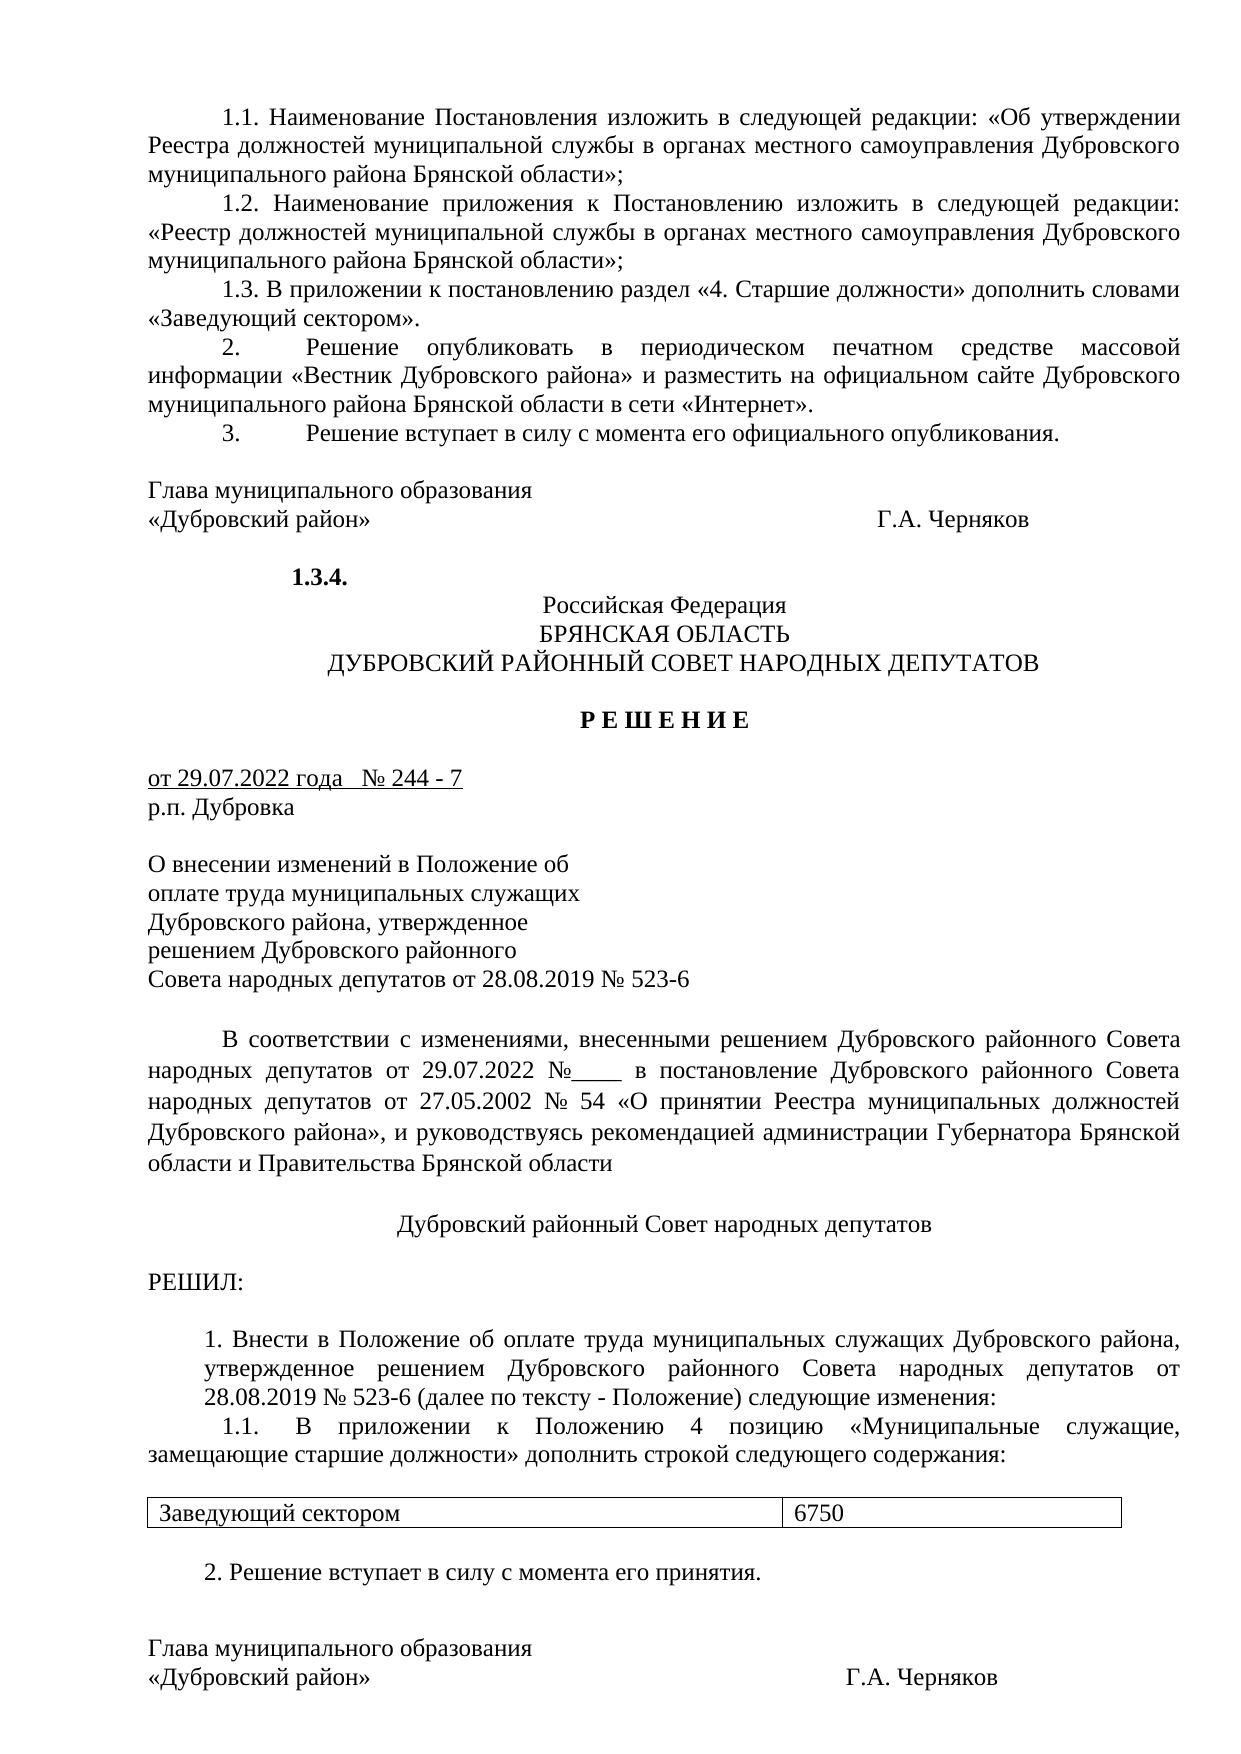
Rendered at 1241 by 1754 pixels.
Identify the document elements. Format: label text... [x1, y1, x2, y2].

text решением Дубровского районного [148, 936, 1181, 964]
text Российская Федерация [148, 591, 1181, 619]
text 1.3.4. [148, 562, 1181, 591]
text Глава муниципального образования [148, 1633, 1181, 1662]
list В приложении к Положению 4 позицию «Муниципальные служащие, замещающие старшие должности» дополнить строкой следующего содержания: [148, 1411, 1181, 1468]
text «Дубровский район» Г.А. Черняков [148, 1662, 1181, 1691]
text РЕШИЛ: [148, 1267, 1181, 1296]
text БРЯНСКАЯ ОБЛАСТЬ [148, 619, 1181, 648]
text 1.1. Наименование Постановления изложить в следующей редакции: «Об утверждении Реестра должностей муниципальной службы в органах местного самоуправления Дубровского муниципального района Брянской области»; [148, 102, 1181, 188]
text «Дубровский район» Г.А. Черняков [148, 504, 1181, 533]
list Решение опубликовать в периодическом печатном средстве массовой информации «Вестник Дубровского района» и разместить на официальном сайте Дубровского муниципального района Брянской области в сети «Интернет». [148, 332, 1181, 418]
text Дубровский районный Совет народных депутатов [148, 1209, 1181, 1238]
text 2. Решение вступает в силу с момента его принятия. [204, 1557, 1181, 1585]
text Р Е Ш Е Н И Е [148, 706, 1181, 734]
text О внесении изменений в Положение об [148, 849, 1181, 878]
list Решение вступает в силу с момента его официального опубликования. [148, 418, 1181, 447]
text от 29.07.2022 года № 244 - 7 [148, 763, 1181, 792]
text Дубровского района, утвержденное [148, 907, 1181, 936]
text р.п. Дубровка [148, 792, 1181, 821]
text 1. Внести в Положение об оплате труда муниципальных служащих Дубровского района, утвержденное решением Дубровского районного Совета народных депутатов от 28.08.2019 № 523-6 (далее по тексту - Положение) следующие изменения: [204, 1324, 1181, 1411]
text 1.2. Наименование приложения к Постановлению изложить в следующей редакции: «Реестр должностей муниципальной службы в органах местного самоуправления Дубровского муниципального района Брянской области»; [148, 188, 1181, 274]
text Глава муниципального образования [148, 476, 1181, 504]
text Совета народных депутатов от 28.08.2019 № 523-6 [148, 964, 1181, 993]
text ДУБРОВСКИЙ РАЙОННЫЙ СОВЕТ НАРОДНЫХ ДЕПУТАТОВ [148, 648, 1219, 677]
text В соответствии с изменениями, внесенными решением Дубровского районного Совета народных депутатов от 29.07.2022 №____ в постановление Дубровского районного Совета народных депутатов от 27.05.2002 № 54 «О принятии Реестра муниципальных должностей Дубровского района», и руководствуясь рекомендацией администрации Губернатора Брянской области и Правительства Брянской области [148, 1024, 1181, 1177]
text 1.3. В приложении к постановлению раздел «4. Старшие должности» дополнить словами «Заведующий сектором». [148, 274, 1181, 332]
text оплате труда муниципальных служащих [148, 878, 1181, 907]
table_header 6750 [783, 1498, 1121, 1527]
table_header Заведующий сектором [148, 1498, 782, 1527]
